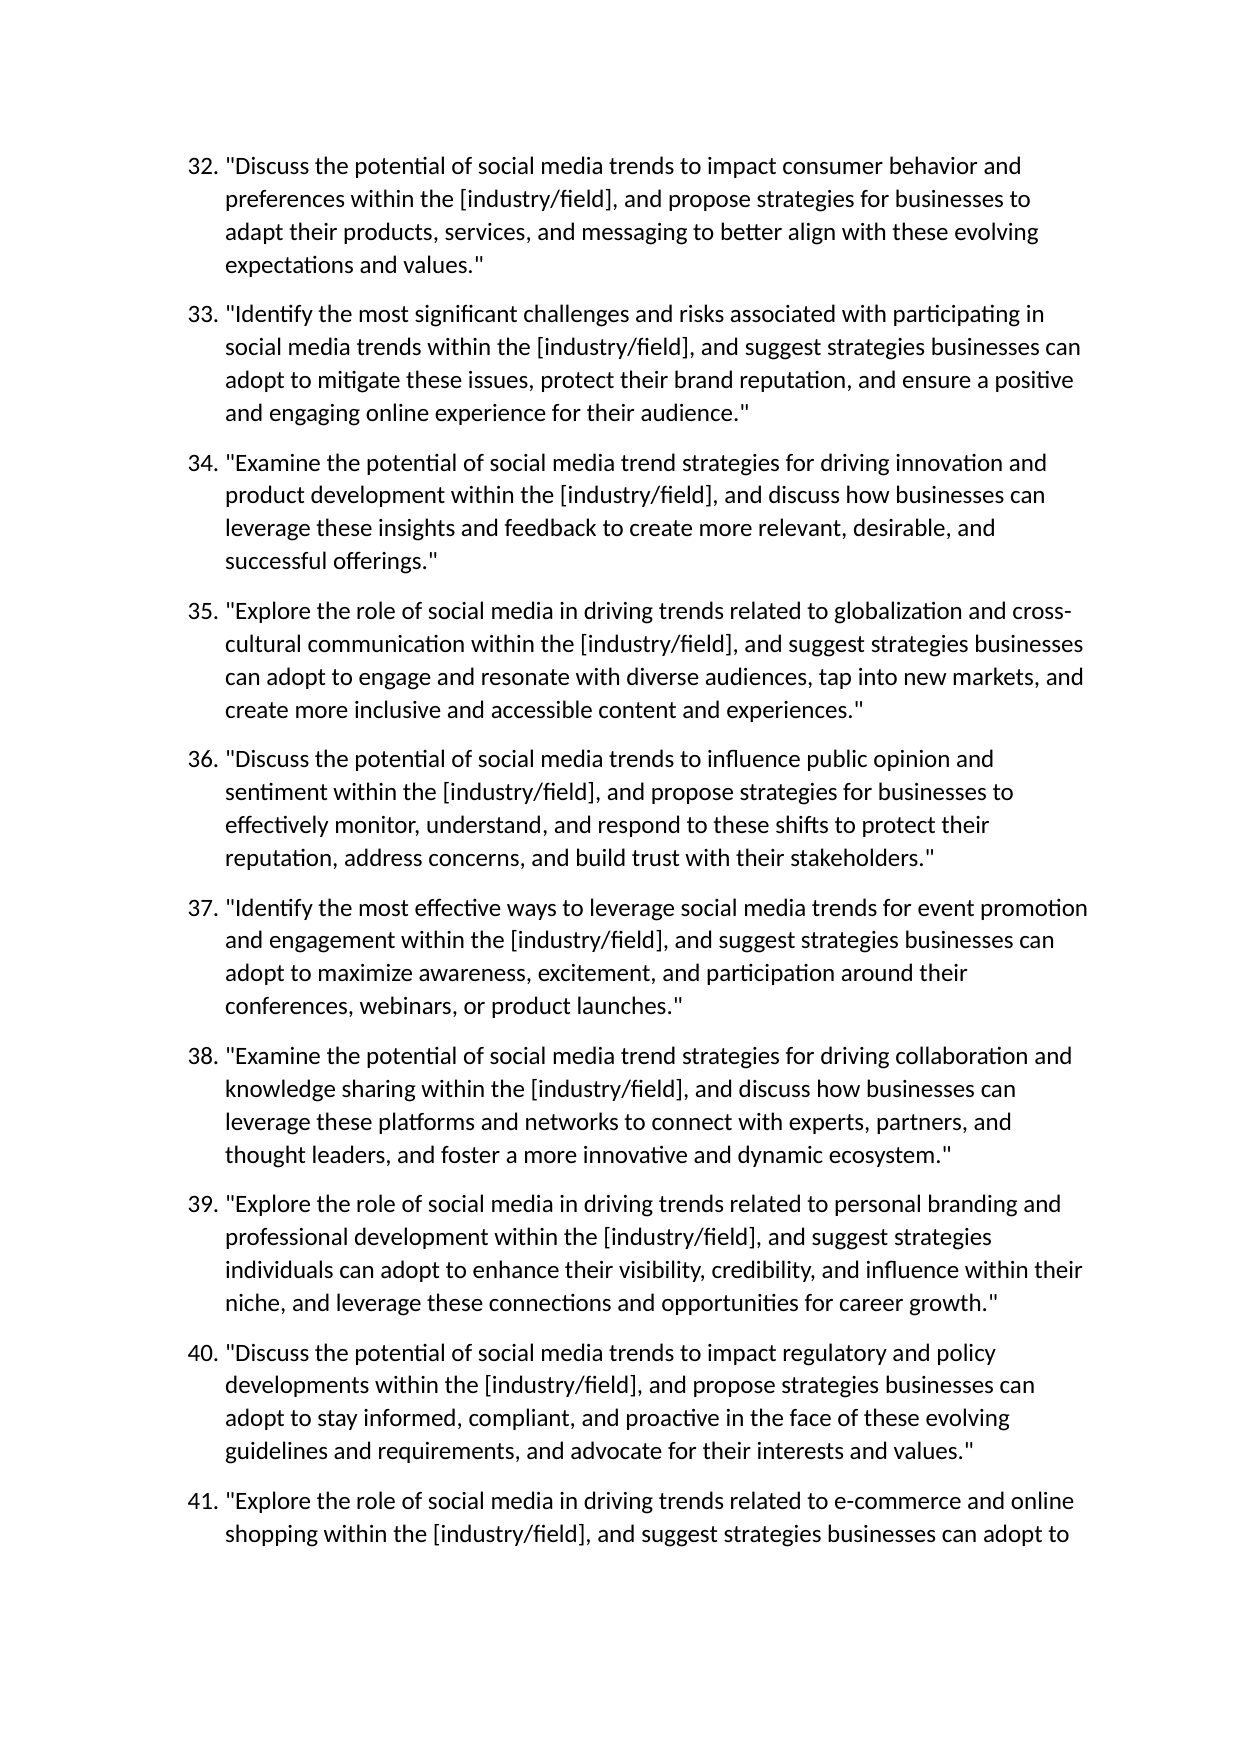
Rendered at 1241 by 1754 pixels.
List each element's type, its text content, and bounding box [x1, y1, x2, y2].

list "Discuss the potential of social media trends to impact regulatory and policy developments within the [industry/field], and propose strategies businesses can adopt to stay informed, compliant, and proactive in the face of these evolving guidelines and requirements, and advocate for their interests and values." [187, 1337, 1090, 1466]
list "Identify the most effective ways to leverage social media trends for event promotion and engagement within the [industry/field], and suggest strategies businesses can adopt to maximize awareness, excitement, and participation around their conferences, webinars, or product launches." [187, 892, 1090, 1021]
list "Examine the potential of social media trend strategies for driving collaboration and knowledge sharing within the [industry/field], and discuss how businesses can leverage these platforms and networks to connect with experts, partners, and thought leaders, and foster a more innovative and dynamic ecosystem." [187, 1040, 1090, 1169]
list "Discuss the potential of social media trends to impact consumer behavior and preferences within the [industry/field], and propose strategies for businesses to adapt their products, services, and messaging to better align with these evolving expectations and values." [187, 150, 1090, 279]
list "Discuss the potential of social media trends to influence public opinion and sentiment within the [industry/field], and propose strategies for businesses to effectively monitor, understand, and respond to these shifts to protect their reputation, address concerns, and build trust with their stakeholders." [187, 743, 1090, 873]
list "Explore the role of social media in driving trends related to personal branding and professional development within the [industry/field], and suggest strategies individuals can adopt to enhance their visibility, credibility, and influence within their niche, and leverage these connections and opportunities for career growth." [187, 1188, 1090, 1318]
list "Explore the role of social media in driving trends related to globalization and cross-cultural communication within the [industry/field], and suggest strategies businesses can adopt to engage and resonate with diverse audiences, tap into new markets, and create more inclusive and accessible content and experiences." [187, 595, 1090, 724]
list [187, 1485, 1090, 1548]
list "Examine the potential of social media trend strategies for driving innovation and product development within the [industry/field], and discuss how businesses can leverage these insights and feedback to create more relevant, desirable, and successful offerings." [187, 447, 1090, 576]
list "Identify the most significant challenges and risks associated with participating in social media trends within the [industry/field], and suggest strategies businesses can adopt to mitigate these issues, protect their brand reputation, and ensure a positive and engaging online experience for their audience." [187, 298, 1090, 428]
